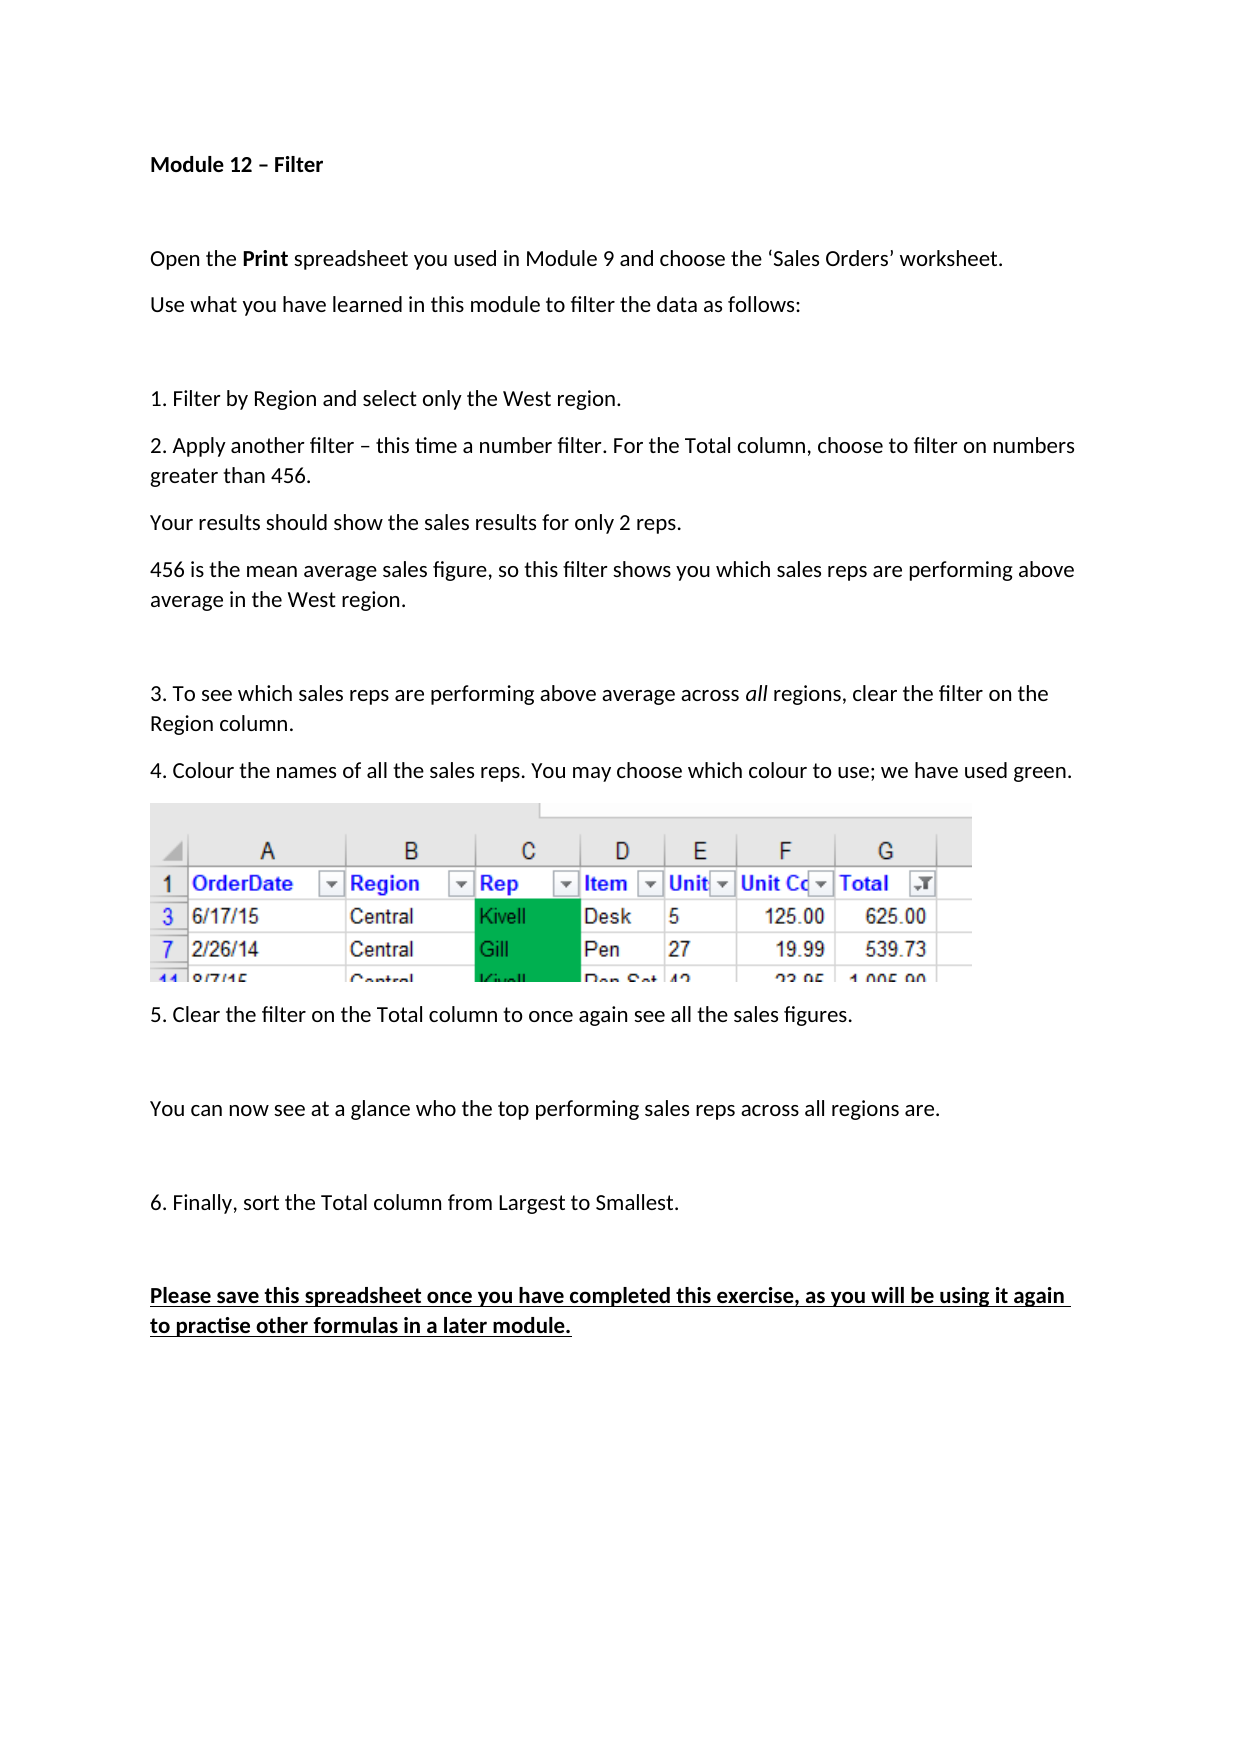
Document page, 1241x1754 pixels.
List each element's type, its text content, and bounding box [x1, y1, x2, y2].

text 5. Clear the filter on the Total column to once again see all the sales figures. [150, 1000, 1090, 1028]
text Please save this spreadsheet once you have completed this exercise, as you will be using it again to practise other formulas in a later module. [150, 1281, 1090, 1339]
text Your results should show the sales results for only 2 reps. [150, 508, 1090, 536]
text 4. Colour the names of all the sales reps. You may choose which colour to use; we have used green. [150, 756, 1090, 784]
text You can now see at a glance who the top performing sales reps across all regions are. [150, 1094, 1090, 1122]
text 456 is the mean average sales figure, so this filter shows you which sales reps are performing above average in the West region. [150, 555, 1090, 613]
text 1. Filter by Region and select only the West region. [150, 384, 1090, 412]
picture [150, 803, 972, 982]
text 2. Apply another filter – this time a number filter. For the Total column, choose to filter on numbers greater than 456. [150, 431, 1090, 489]
text Open the Print spreadsheet you used in Module 9 and choose the ‘Sales Orders’ worksheet. [150, 244, 1090, 272]
text Use what you have learned in this module to filter the data as follows: [150, 291, 1090, 319]
text 6. Finally, sort the Total column from Largest to Smallest. [150, 1188, 1090, 1216]
text 3. To see which sales reps are performing above average across all regions, clear the filter on the Region column. [150, 679, 1090, 737]
text Module 12 – Filter [150, 150, 1090, 178]
